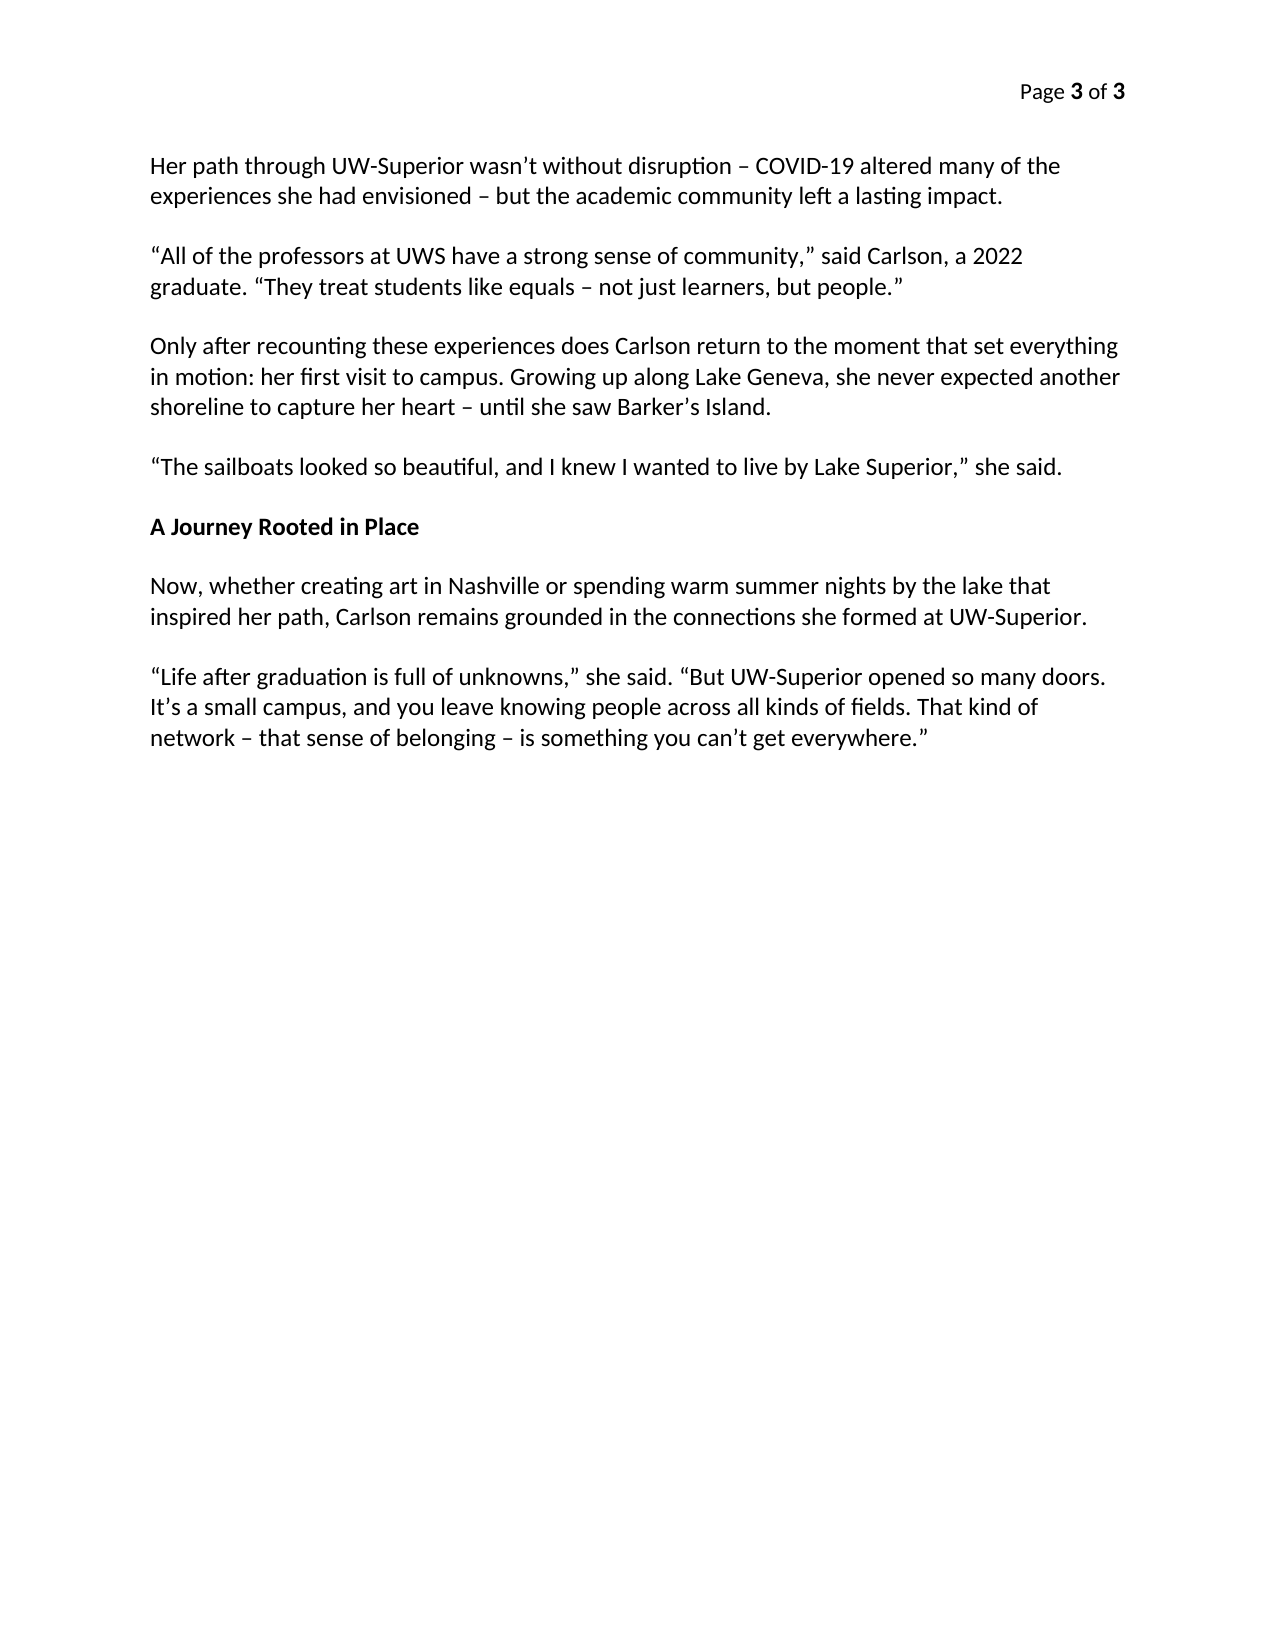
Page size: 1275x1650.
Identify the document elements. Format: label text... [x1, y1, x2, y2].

text Now, whether creating art in Nashville or spending warm summer nights by the lake that inspired her path, Carlson remains grounded in the connections she formed at UW-Superior. [150, 571, 1125, 632]
text Her path through UW-Superior wasn’t without disruption – COVID-19 altered many of the experiences she had envisioned – but the academic community left a lasting impact. [150, 150, 1125, 211]
text A Journey Rooted in Place [150, 511, 1125, 541]
text “All of the professors at UWS have a strong sense of community,” said Carlson, a 2022 graduate. “They treat students like equals – not just learners, but people.” [150, 240, 1125, 301]
text Only after recounting these experiences does Carlson return to the moment that set everything in motion: her first visit to campus. Growing up along Lake Geneva, she never expected another shoreline to capture her heart – until she saw Barker’s Island. [150, 330, 1125, 422]
text “Life after graduation is full of unknowns,” she said. “But UW-Superior opened so many doors. It’s a small campus, and you leave knowing people across all kinds of fields. That kind of network – that sense of belonging – is something you can’t get everywhere.” [150, 661, 1125, 752]
text “The sailboats looked so beautiful, and I knew I wanted to live by Lake Superior,” she said. [150, 451, 1125, 482]
